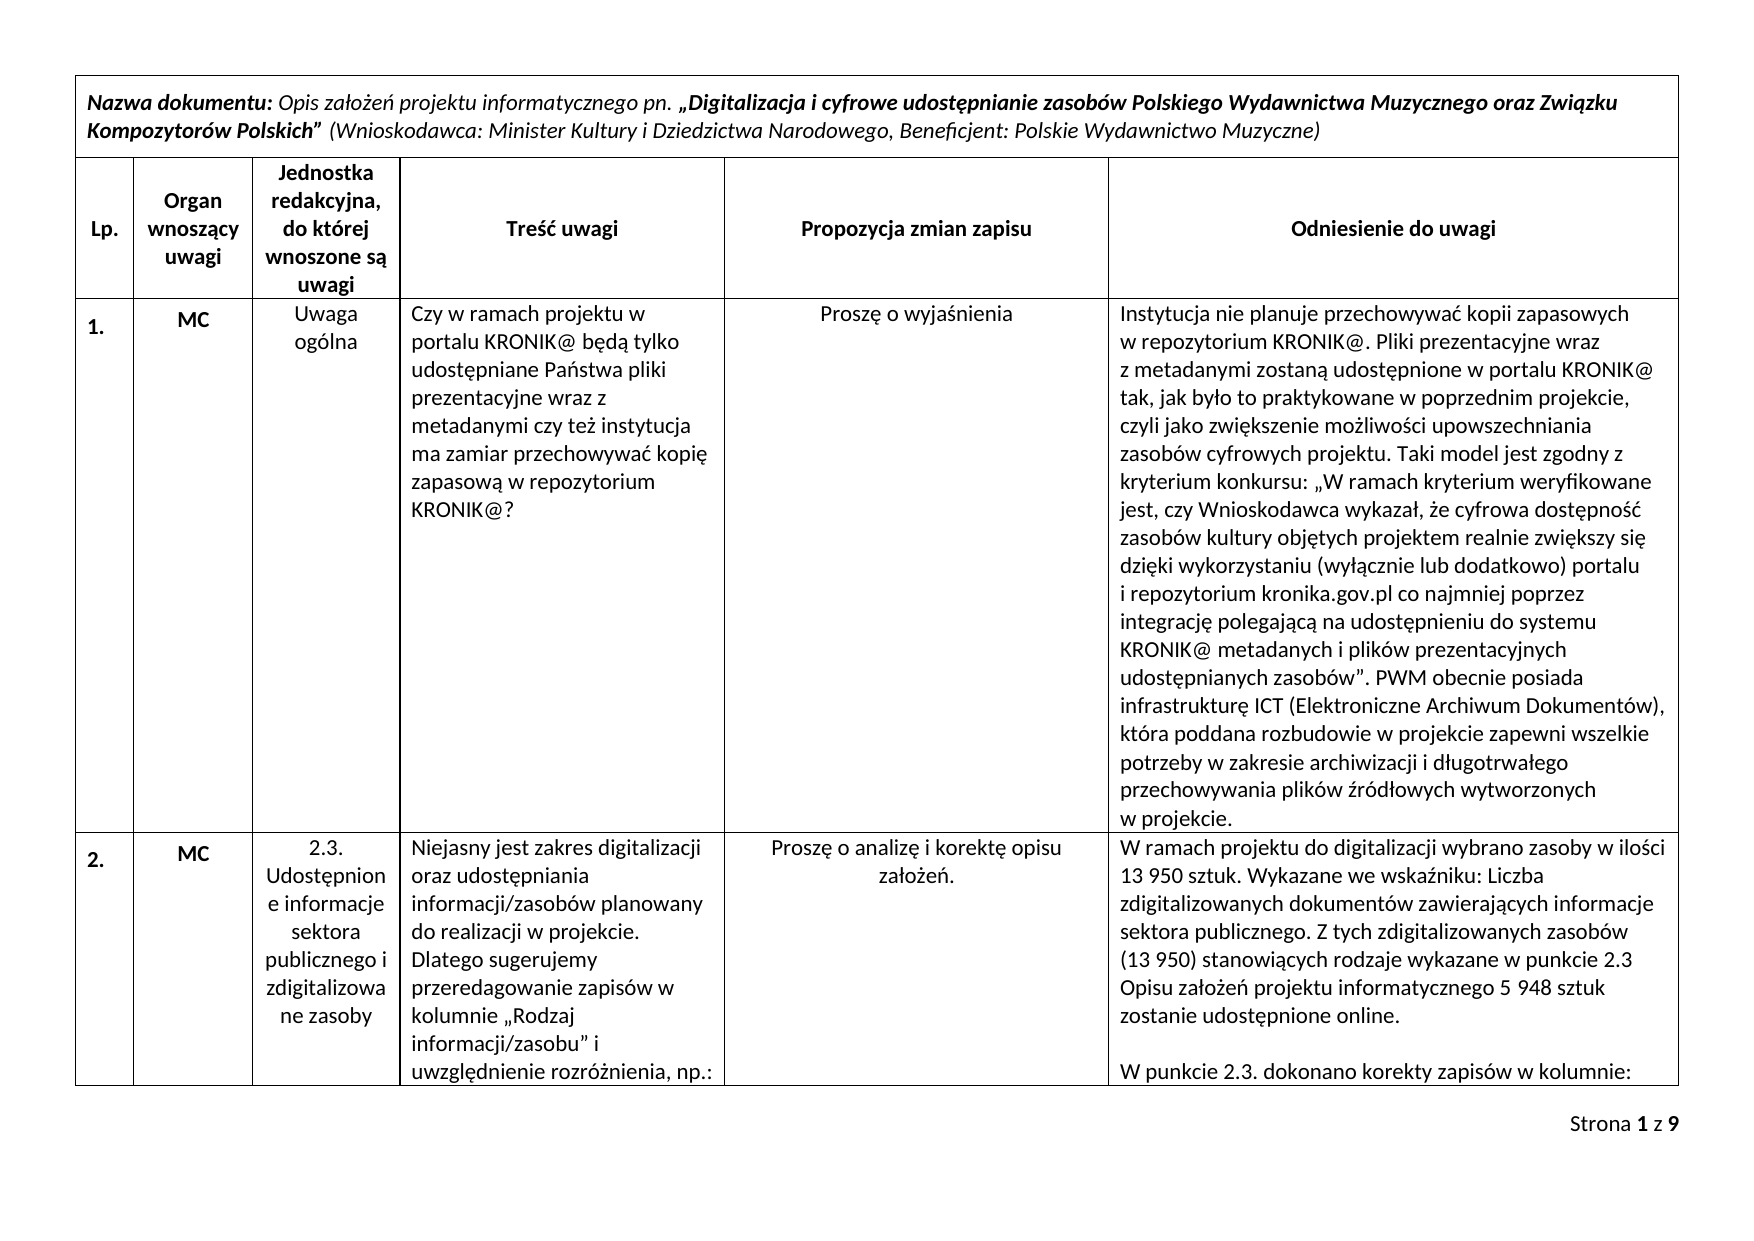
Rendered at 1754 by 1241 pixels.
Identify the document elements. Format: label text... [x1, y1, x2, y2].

table_cell Treść uwagi [401, 158, 724, 298]
table_cell [76, 299, 133, 832]
table_cell MC [134, 299, 252, 832]
table_cell [76, 833, 133, 1085]
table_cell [725, 833, 1108, 1085]
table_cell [401, 833, 724, 1085]
table_cell Lp. [76, 158, 133, 298]
table_cell Propozycja zmian zapisu [725, 158, 1108, 298]
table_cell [253, 833, 399, 1085]
table_cell Czy w ramach projektu w portalu KRONIK@ będą tylko udostępniane Państwa pliki prezentacyjne wraz z metadanymi czy też instytucja ma zamiar przechowywać kopię zapasową w repozytorium KRONIK@? [401, 299, 724, 832]
table_cell Proszę o wyjaśnienia [725, 299, 1108, 832]
table_header Nazwa dokumentu: Opis założeń projektu informatycznego pn. „Digitalizacja i cyfrowe udostępnianie zasobów Polskiego Wydawnictwa Muzycznego oraz Związku Kompozytorów Polskich” (Wnioskodawca: Minister Kultury i Dziedzictwa Narodowego, Beneficjent: Polskie Wydawnictwo Muzyczne) [76, 76, 1678, 157]
table_cell Odniesienie do uwagi [1109, 158, 1678, 298]
table_cell Uwaga ogólna [253, 299, 399, 832]
table_cell MC [134, 833, 252, 1085]
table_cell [1109, 833, 1678, 1085]
table_cell Jednostka redakcyjna, do której wnoszone są uwagi [253, 158, 399, 298]
table_cell Organ wnoszący uwagi [134, 158, 252, 298]
table_cell Instytucja nie planuje przechowywać kopii zapasowych w repozytorium KRONIK@. Pliki prezentacyjne wraz z metadanymi zostaną udostępnione w portalu KRONIK@ tak, jak było to praktykowane w poprzednim projekcie, czyli jako zwiększenie możliwości upowszechniania zasobów cyfrowych projektu. Taki model jest zgodny z kryterium konkursu: „W ramach kryterium weryfikowane jest, czy Wnioskodawca wykazał, że cyfrowa dostępność zasobów kultury objętych projektem realnie zwiększy się dzięki wykorzystaniu (wyłącznie lub dodatkowo) portalu i repozytorium kronika.gov.pl co najmniej poprzez integrację polegającą na udostępnieniu do systemu KRONIK@ metadanych i plików prezentacyjnych udostępnianych zasobów”. PWM obecnie posiada infrastrukturę ICT (Elektroniczne Archiwum Dokumentów), która poddana rozbudowie w projekcie zapewni wszelkie potrzeby w zakresie archiwizacji i długotrwałego przechowywania plików źródłowych wytworzonych w projekcie. [1109, 299, 1678, 832]
